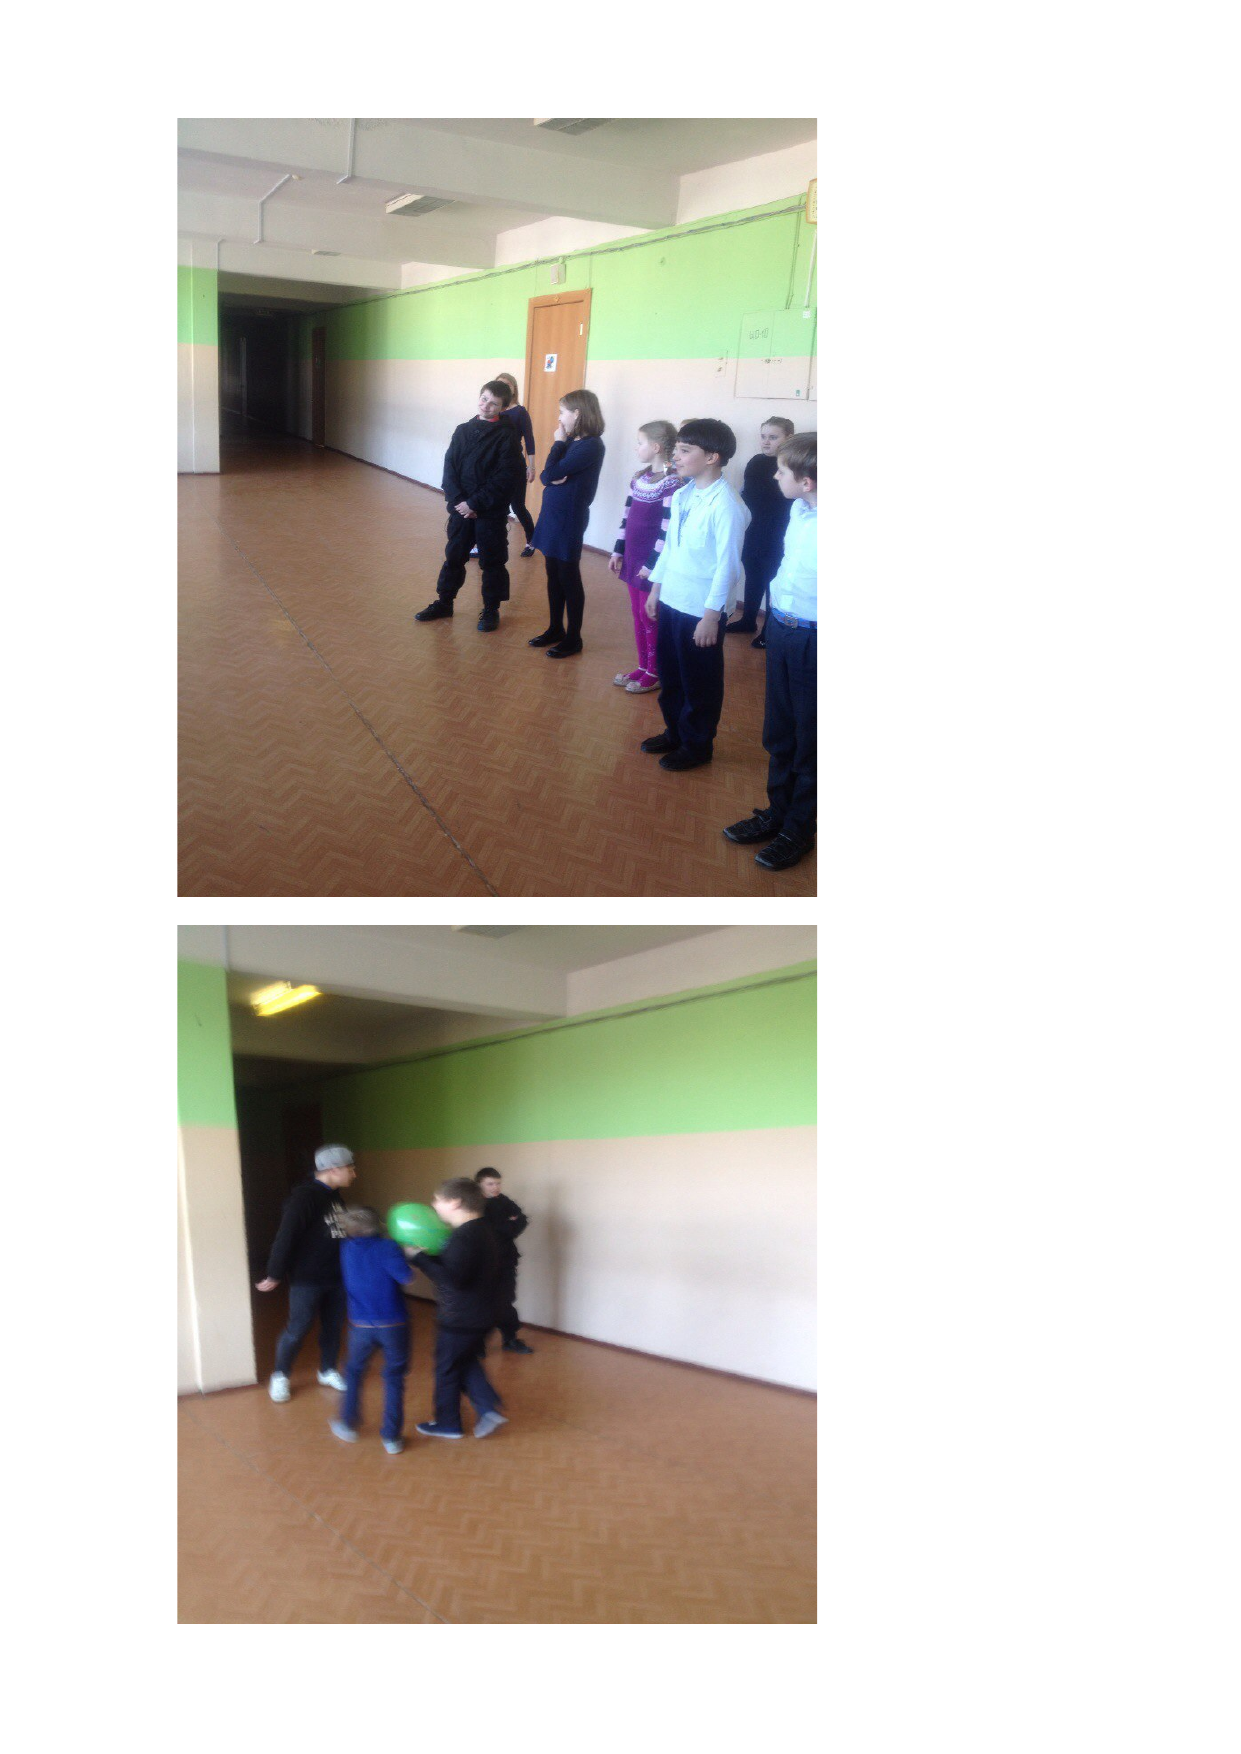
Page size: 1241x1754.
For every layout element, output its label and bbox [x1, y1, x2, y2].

picture [177, 118, 818, 897]
picture [177, 925, 818, 1624]
